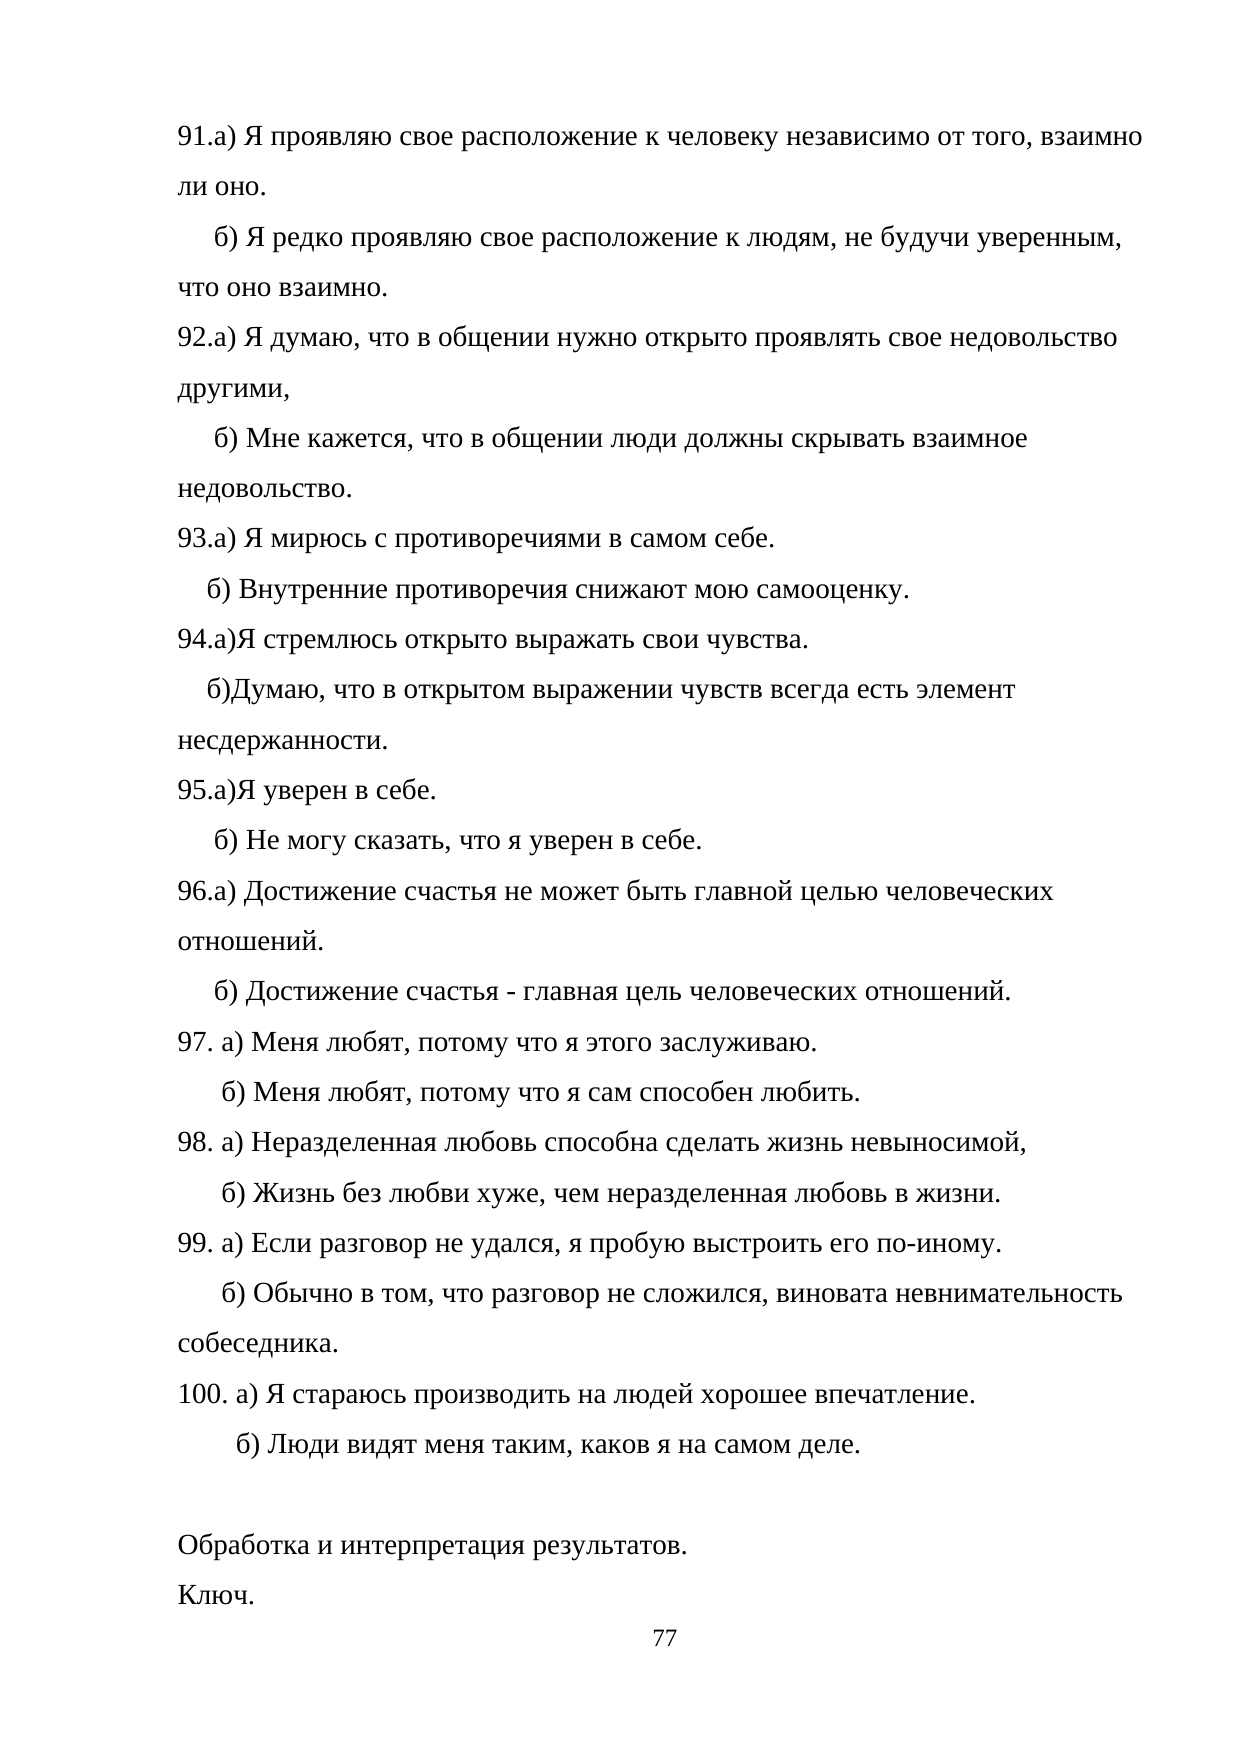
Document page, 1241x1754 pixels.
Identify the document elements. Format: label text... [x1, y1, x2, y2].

text 99. а) Если разговор не удался, я пробую выстроить его по-иному. [177, 1225, 1152, 1258]
text 94.а)Я стремлюсь открыто выражать свои чувства. [177, 621, 1152, 655]
text б)Думаю, что в открытом выражении чувств всегда есть элемент несдержанности. [177, 672, 1152, 755]
text б) Достижение счастья - главная цель человеческих отношений. [177, 973, 1152, 1007]
text 93.а) Я мирюсь с противоречиями в самом себе. [177, 521, 1152, 554]
text б) Обычно в том, что разговор не сложился, виновата невнимательность собеседника. [177, 1275, 1152, 1359]
text б) Я редко проявляю свое расположение к людям, не будучи уверенным, что оно взаимно. [177, 219, 1152, 303]
text 100. а) Я стараюсь производить на людей хорошее впечатление. [177, 1376, 1152, 1409]
text 98. а) Неразделенная любовь способна сделать жизнь невыносимой, [177, 1124, 1152, 1158]
text Обработка и интерпретация результатов. [177, 1527, 1152, 1560]
text 91.а) Я проявляю свое расположение к человеку независимо от того, взаимно ли оно. [177, 118, 1152, 202]
text Ключ. [177, 1577, 1152, 1611]
text б) Внутренние противоречия снижают мою самооценку. [177, 571, 1152, 604]
text б) Не могу сказать, что я уверен в себе. [177, 822, 1152, 856]
text б) Меня любят, потому что я сам способен любить. [177, 1074, 1152, 1108]
text 92.а) Я думаю, что в общении нужно открыто проявлять свое недовольство другими, [177, 319, 1152, 403]
text б) Жизнь без любви хуже, чем неразделенная любовь в жизни. [177, 1175, 1152, 1208]
text б) Мне кажется, что в общении люди должны скрывать взаимное недовольство. [177, 420, 1152, 504]
text 97. а) Меня любят, потому что я этого заслуживаю. [177, 1024, 1152, 1057]
text б) Люди видят меня таким, каков я на самом деле. [177, 1426, 1152, 1460]
text 96.а) Достижение счастья не может быть главной целью человеческих отношений. [177, 873, 1152, 957]
text 95.а)Я уверен в себе. [177, 772, 1152, 806]
